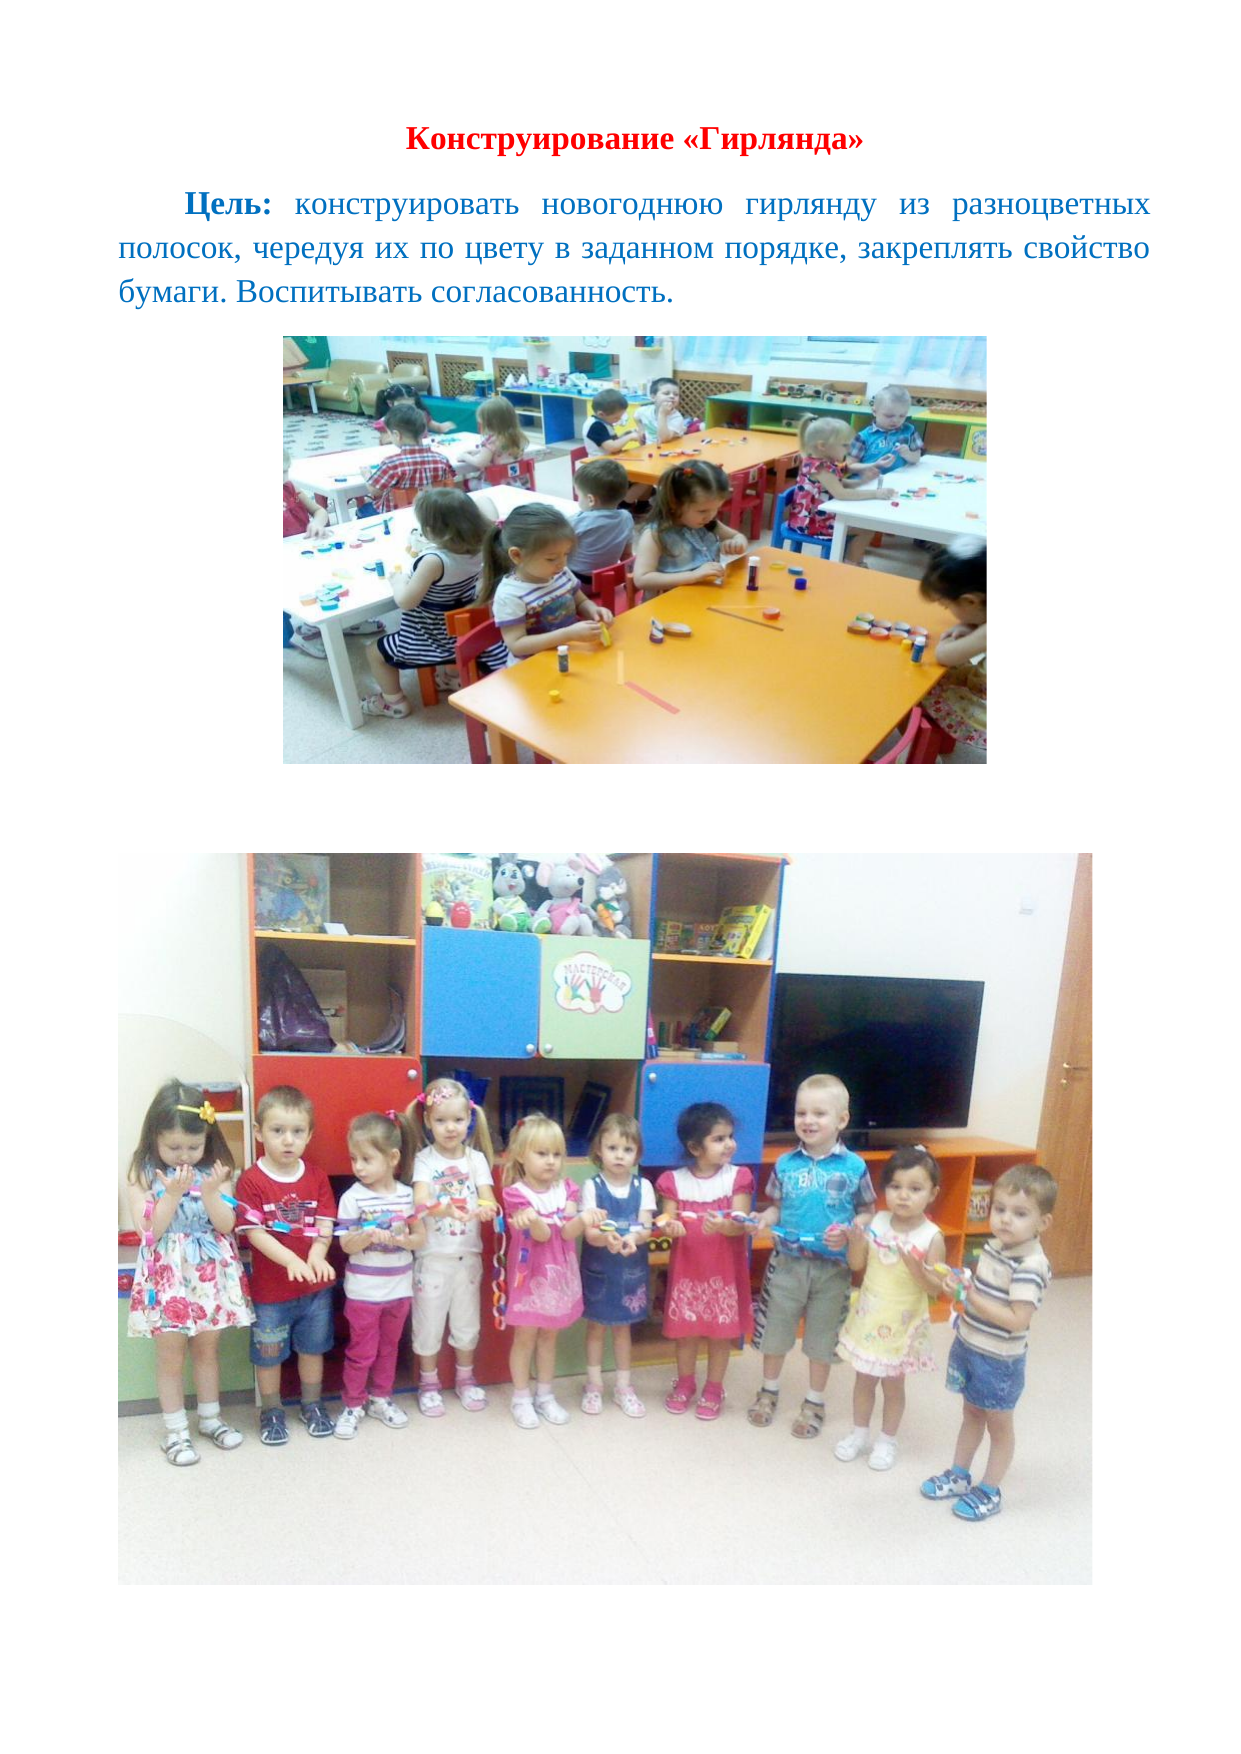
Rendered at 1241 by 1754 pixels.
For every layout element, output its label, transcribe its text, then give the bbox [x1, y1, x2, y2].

picture [118, 853, 1093, 1585]
text Цель: конструировать новогоднюю гирлянду из разноцветных полосок, чередуя их по цвету в заданном порядке, закреплять свойство бумаги. Воспитывать согласованность. [118, 265, 1152, 309]
picture [283, 336, 987, 764]
text Конструирование «Гирлянда» [118, 118, 1152, 156]
